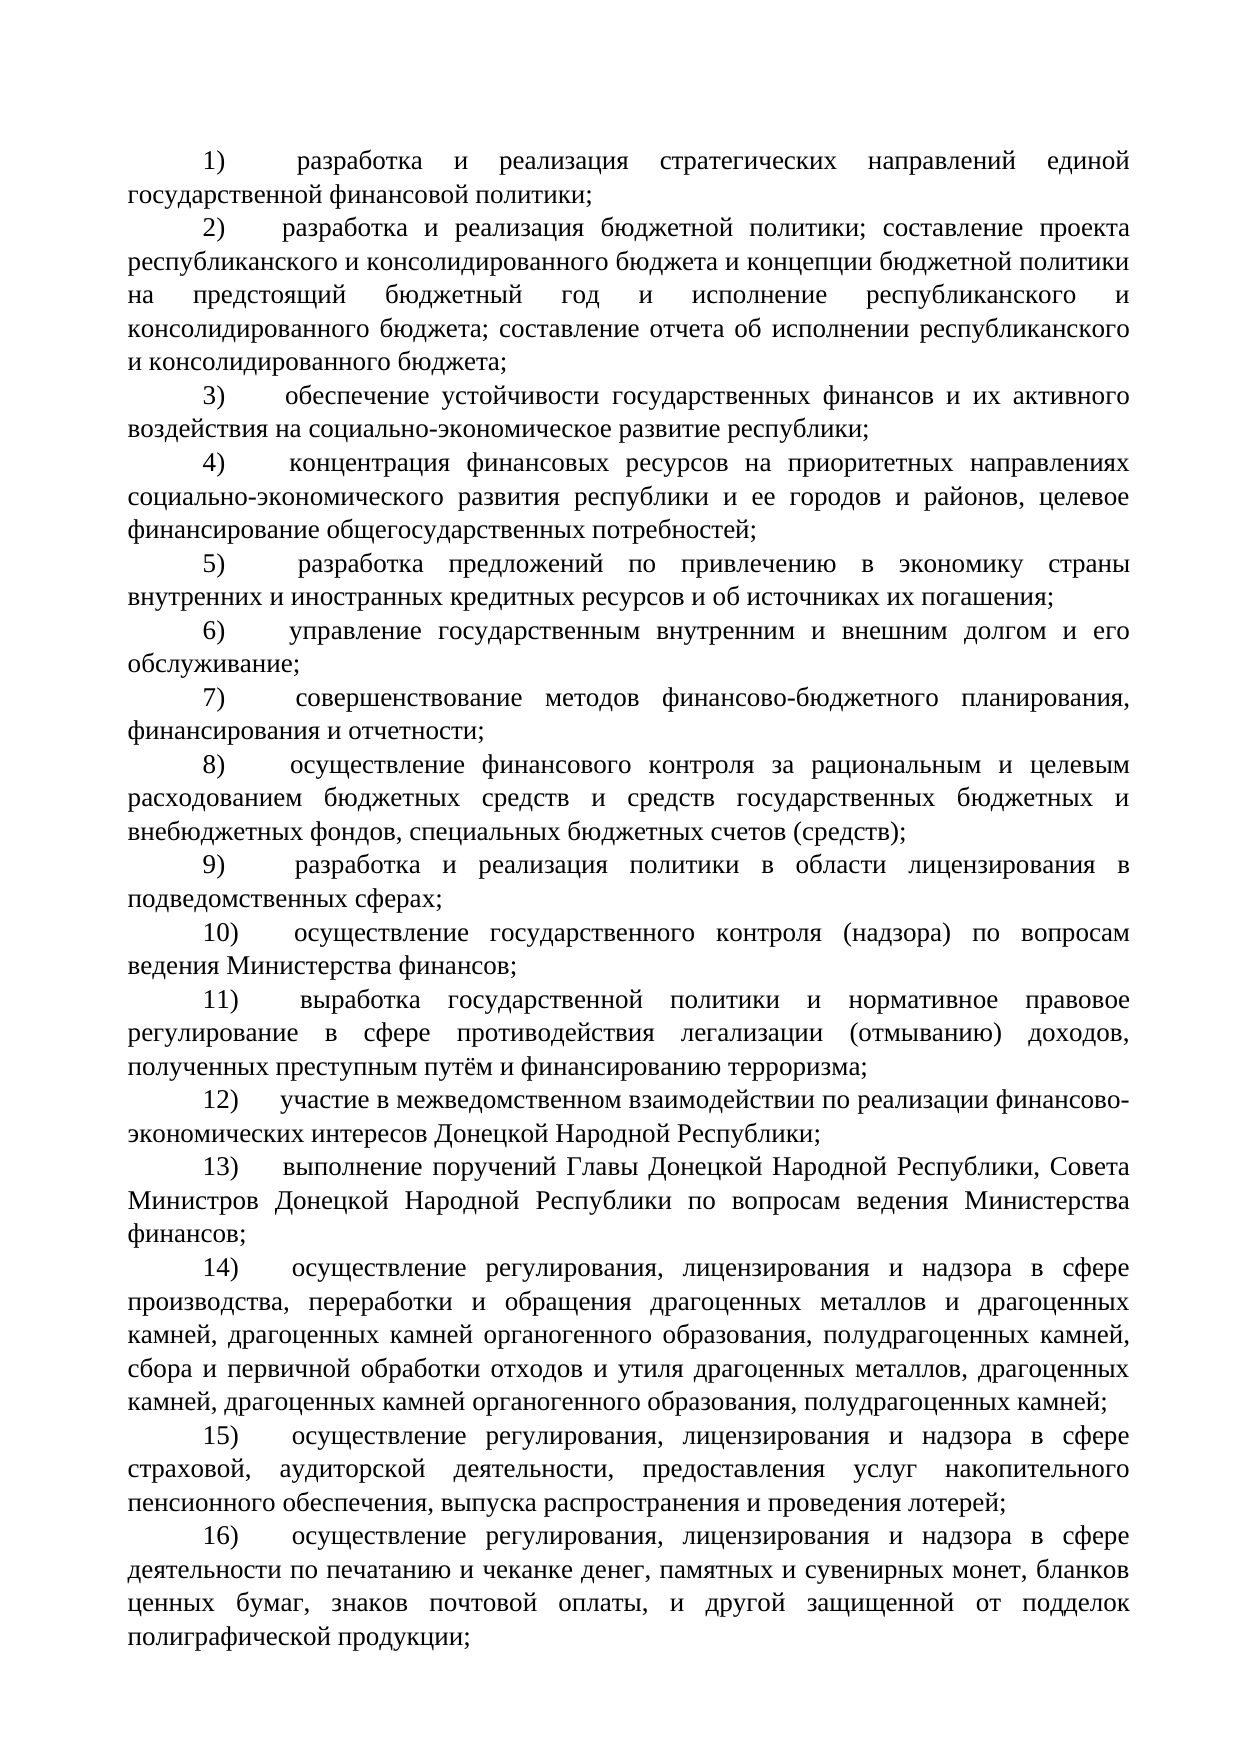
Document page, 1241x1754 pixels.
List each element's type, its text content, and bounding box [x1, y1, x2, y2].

list разработка и реализация бюджетной политики; составление проекта республиканского и консолидированного бюджета и концепции бюджетной политики на предстоящий бюджетный год и исполнение республиканского и консолидированного бюджета; составление отчета об исполнении республиканского и консолидированного бюджета; [127, 210, 1131, 378]
list выработка государственной политики и нормативное правовое регулирование в сфере противодействия легализации (отмыванию) доходов, полученных преступным путём и финансированию терроризма; [127, 981, 1131, 1082]
list осуществление финансового контроля за рациональным и целевым расходованием бюджетных средств и средств государственных бюджетных и внебюджетных фондов, специальных бюджетных счетов (средств); [127, 747, 1131, 847]
list осуществление регулирования, лицензирования и надзора в сфере деятельности по печатанию и чеканке денег, памятных и сувенирных монет, бланков ценных бумаг, знаков почтовой оплаты, и другой защищенной от подделок полиграфической продукции; [127, 1518, 1131, 1652]
list участие в межведомственном взаимодействии по реализации финансово-экономических интересов Донецкой Народной Республики; [127, 1082, 1131, 1149]
list обеспечение устойчивости государственных финансов и их активного воздействия на социально-экономическое развитие республики; [127, 378, 1131, 445]
list концентрация финансовых ресурсов на приоритетных направлениях социально-экономического развития республики и ее городов и районов, целевое финансирование общегосударственных потребностей; [127, 445, 1131, 545]
list выполнение поручений Главы Донецкой Народной Республики, Совета Министров Донецкой Народной Республики по вопросам ведения Министерства финансов; [127, 1149, 1131, 1250]
list управление государственным внутренним и внешним долгом и его обслуживание; [127, 612, 1131, 679]
list осуществление регулирования, лицензирования и надзора в сфере страховой, аудиторской деятельности, предоставления услуг накопительного пенсионного обеспечения, выпуска распространения и проведения лотерей; [127, 1417, 1131, 1518]
list разработка предложений по привлечению в экономику страны внутренних и иностранных кредитных ресурсов и об источниках их погашения; [127, 545, 1131, 612]
list совершенствование методов финансово-бюджетного планирования, финансирования и отчетности; [127, 679, 1131, 747]
list разработка и реализация стратегических направлений единой государственной финансовой политики; [127, 143, 1131, 210]
list осуществление государственного контроля (надзора) по вопросам ведения Министерства финансов; [127, 914, 1131, 981]
list разработка и реализация политики в области лицензирования в подведомственных сферах; [127, 847, 1131, 914]
list осуществление регулирования, лицензирования и надзора в сфере производства, переработки и обращения драгоценных металлов и драгоценных камней, драгоценных камней органогенного образования, полудрагоценных камней, сбора и первичной обработки отходов и утиля драгоценных металлов, драгоценных камней, драгоценных камней органогенного образования, полудрагоценных камней; [127, 1250, 1131, 1417]
